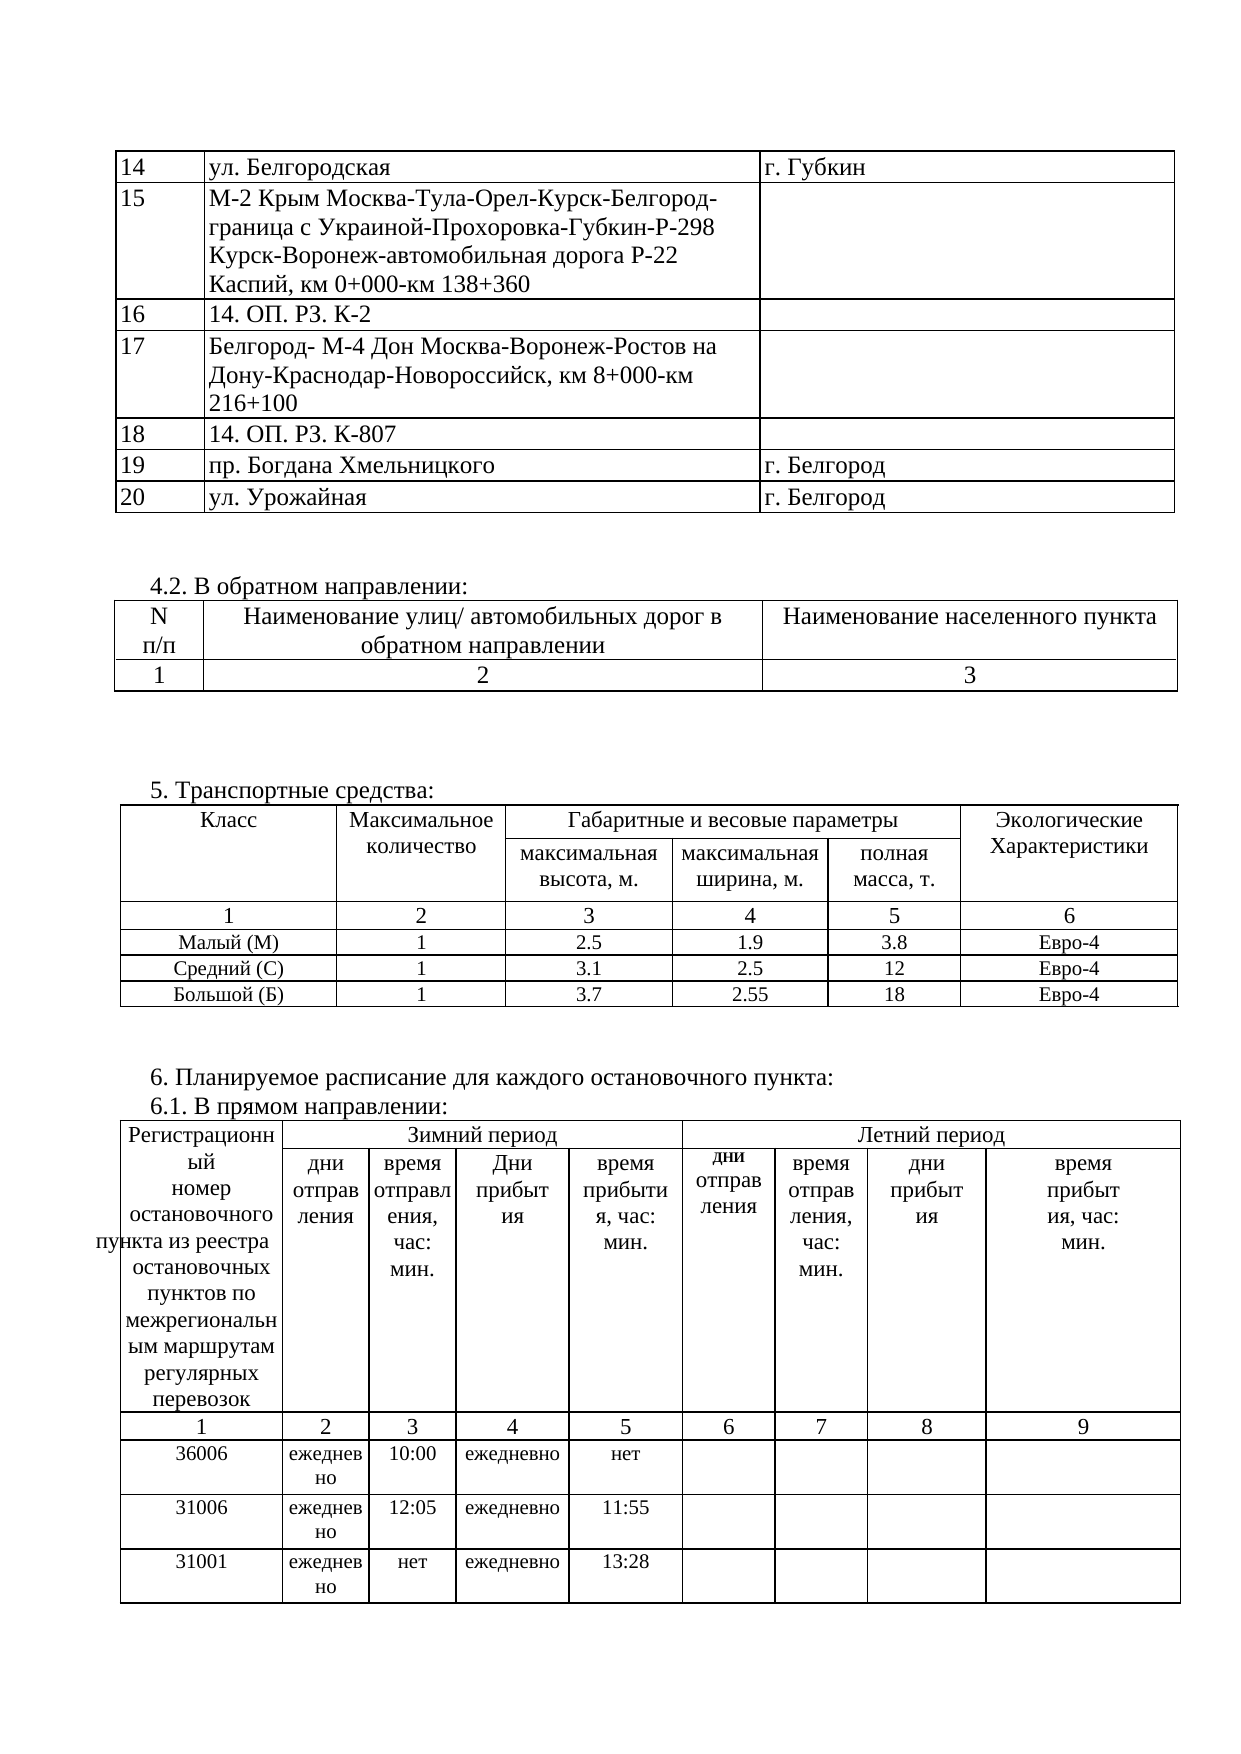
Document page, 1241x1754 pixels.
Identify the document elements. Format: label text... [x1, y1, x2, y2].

table_cell Евро-4 [961, 956, 1177, 980]
table_cell г. Губкин [761, 152, 1174, 181]
table_header Наименование населенного пункта [763, 601, 1177, 658]
table_cell 12:05 [370, 1495, 455, 1548]
table_cell Средний (С) [121, 956, 336, 980]
table_cell максимальная высота, м. [506, 839, 672, 901]
table_cell время отправ ления, час: мин. [776, 1149, 867, 1411]
table_cell 5 [570, 1413, 682, 1439]
table_cell [776, 1495, 867, 1548]
table_header Зимний период [283, 1121, 682, 1148]
table_cell 5 [829, 902, 960, 929]
table_cell 8 [868, 1413, 985, 1439]
table_cell 2.55 [673, 982, 827, 1006]
table_cell ежедневно [283, 1441, 368, 1493]
table_cell 16 [117, 300, 204, 329]
table_cell 6 [961, 902, 1177, 929]
table_cell 31001 [121, 1550, 282, 1602]
table_cell 2.5 [506, 930, 672, 954]
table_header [121, 1121, 282, 1411]
table_cell г. Белгород [761, 482, 1174, 512]
table_cell 2 [337, 902, 505, 929]
table_cell [683, 1441, 774, 1493]
table_cell [776, 1550, 867, 1602]
table_cell [683, 1495, 774, 1548]
table_cell время отправл ения, час: мин. [370, 1149, 455, 1411]
table_cell Большой (Б) [121, 982, 336, 1006]
text 6.1. В прямом направлении: [150, 1091, 1090, 1120]
table_cell 4 [673, 902, 827, 929]
table_cell полная масса, т. [829, 839, 960, 901]
table_cell время прибыт ия, час: мин. [987, 1149, 1180, 1411]
table_cell 4 [457, 1413, 568, 1439]
table_cell [761, 183, 1174, 298]
table_cell 3 [370, 1413, 455, 1439]
table_cell дни отправ ления [283, 1149, 368, 1411]
table_cell 7 [776, 1413, 867, 1439]
table_cell 13:28 [570, 1550, 682, 1602]
table_cell [987, 1550, 1180, 1602]
table_cell 31006 [121, 1495, 282, 1548]
table_cell ежедневно [283, 1550, 368, 1602]
table_cell 3 [506, 902, 672, 929]
table_cell [776, 1441, 867, 1493]
table_cell 6 [683, 1413, 774, 1439]
table_header Класс [121, 806, 336, 901]
table_cell дни прибыт ия [868, 1149, 985, 1411]
table_header Летний период [683, 1121, 1180, 1148]
table_cell [761, 331, 1174, 417]
table_cell [683, 1550, 774, 1602]
text 4.2. В обратном направлении: [150, 571, 1090, 599]
table_cell 19 [117, 450, 204, 480]
table_cell 3.8 [829, 930, 960, 954]
table_cell 3.1 [506, 956, 672, 980]
table_cell 1 [115, 660, 203, 690]
table_cell Евро-4 [961, 982, 1177, 1006]
table_cell 1 [337, 956, 505, 980]
table_cell 11:55 [570, 1495, 682, 1548]
table_cell [987, 1441, 1180, 1493]
table_cell 3.7 [506, 982, 672, 1006]
text 5. Транспортные средства: [150, 775, 1090, 804]
table_cell [987, 1495, 1180, 1548]
table_cell 1 [337, 982, 505, 1006]
table_cell 36006 [121, 1441, 282, 1493]
table_cell Евро-4 [961, 930, 1177, 954]
table_cell ул. Урожайная [205, 482, 759, 512]
table_cell 12 [829, 956, 960, 980]
table_cell ежедневно [457, 1550, 568, 1602]
table_cell [761, 419, 1174, 449]
table_header Габаритные и весовые параметры [506, 806, 960, 837]
table_cell 1 [121, 1413, 282, 1439]
table_header N п/п [115, 601, 203, 658]
table_cell ДНИ отправ ления [683, 1149, 774, 1411]
table_cell 2.5 [673, 956, 827, 980]
table_cell 18 [829, 982, 960, 1006]
table_cell ежедневно [457, 1441, 568, 1493]
table_cell 17 [117, 331, 204, 417]
table_cell 14. ОП. РЗ. К-807 [205, 419, 759, 449]
table_cell 2 [283, 1413, 368, 1439]
table_cell 14. ОП. РЗ. К-2 [205, 300, 759, 329]
table_cell пр. Богдана Хмельницкого [205, 450, 759, 480]
table_cell 20 [117, 482, 204, 512]
table_cell ежедневно [283, 1495, 368, 1548]
table_cell 14 [117, 152, 204, 181]
table_cell г. Белгород [761, 450, 1174, 480]
table_cell 9 [987, 1413, 1180, 1439]
table_header Экологические Характеристики [961, 806, 1177, 901]
table_cell [868, 1495, 985, 1548]
table_cell нет [570, 1441, 682, 1493]
text 6. Планируемое расписание для каждого остановочного пункта: [150, 1062, 1090, 1091]
table_cell [868, 1550, 985, 1602]
table_cell Белгород- М-4 Дон Москва-Воронеж-Ростов на Дону-Краснодар-Новороссийск, км 8+000-км 216+100 [205, 331, 759, 417]
table_cell [868, 1441, 985, 1493]
table_cell 10:00 [370, 1441, 455, 1493]
table_cell 1 [121, 902, 336, 929]
table_cell Дни прибыт ия [457, 1149, 568, 1411]
table_cell 18 [117, 419, 204, 449]
table_cell нет [370, 1550, 455, 1602]
table_cell [761, 300, 1174, 329]
table_header Наименование улиц/ автомобильных дорог в обратном направлении [204, 601, 762, 658]
table_cell ул. Белгородская [205, 152, 759, 181]
table_cell 1.9 [673, 930, 827, 954]
table_cell максимальная ширина, м. [673, 839, 827, 901]
table_cell Малый (М) [121, 930, 336, 954]
table_cell ежедневно [457, 1495, 568, 1548]
table_cell время прибыти я, час: мин. [570, 1149, 682, 1411]
table_cell 2 [204, 660, 762, 690]
table_cell 1 [337, 930, 505, 954]
table_cell 3 [763, 659, 1177, 690]
table_cell 15 [117, 183, 204, 298]
table_header Максимальное количество [337, 806, 505, 901]
